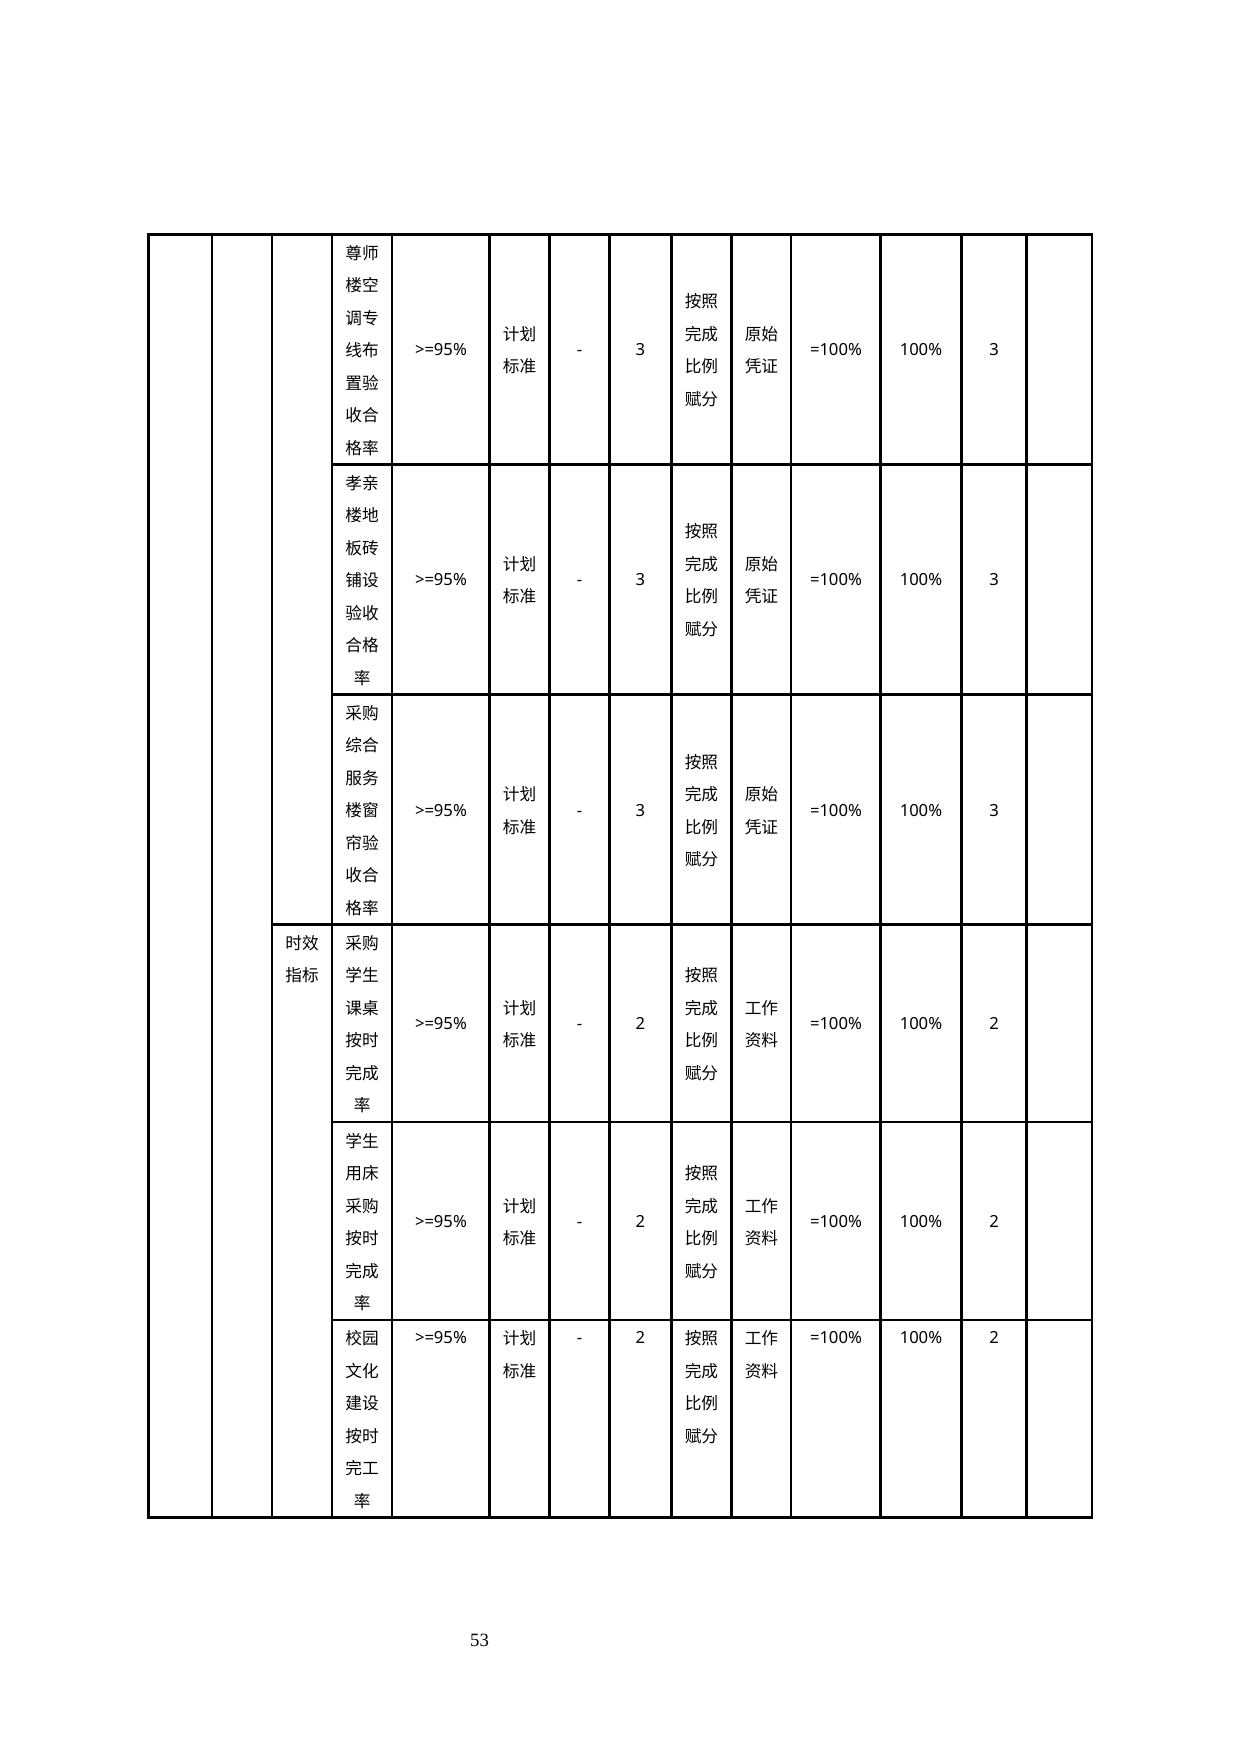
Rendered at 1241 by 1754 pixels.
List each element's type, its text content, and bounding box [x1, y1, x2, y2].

table_cell - [551, 696, 608, 923]
table_cell - [551, 236, 608, 463]
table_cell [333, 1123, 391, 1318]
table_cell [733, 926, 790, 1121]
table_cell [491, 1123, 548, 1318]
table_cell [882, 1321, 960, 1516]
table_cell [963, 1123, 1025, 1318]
table_cell 100% [882, 466, 960, 693]
table_cell - [551, 926, 608, 1121]
table_cell >=95% [393, 926, 488, 1121]
table_cell 原始凭证 [733, 466, 790, 693]
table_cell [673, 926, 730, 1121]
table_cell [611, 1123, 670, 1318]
table_cell 计划标准 [491, 236, 548, 463]
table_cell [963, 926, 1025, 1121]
table_cell 原始凭证 [733, 696, 790, 923]
table_cell 时效指标 [273, 926, 331, 1516]
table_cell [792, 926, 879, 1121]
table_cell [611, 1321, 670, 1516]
table_cell 按照完成比例赋分 [673, 466, 730, 693]
table_cell =100% [792, 696, 879, 923]
table_cell 计划标准 [491, 466, 548, 693]
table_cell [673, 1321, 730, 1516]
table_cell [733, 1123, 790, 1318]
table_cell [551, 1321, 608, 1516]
table_cell 3 [611, 236, 670, 463]
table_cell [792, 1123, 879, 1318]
table_cell 原始凭证 [733, 236, 790, 463]
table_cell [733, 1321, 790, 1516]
table_cell 按照完成比例赋分 [673, 236, 730, 463]
table_cell 3 [963, 236, 1025, 463]
table_cell 100% [882, 236, 960, 463]
table_cell =100% [792, 236, 879, 463]
table_cell 3 [963, 696, 1025, 923]
table_cell 3 [963, 466, 1025, 693]
table_cell 采购综合服务楼窗帘验收合格率 [333, 696, 391, 923]
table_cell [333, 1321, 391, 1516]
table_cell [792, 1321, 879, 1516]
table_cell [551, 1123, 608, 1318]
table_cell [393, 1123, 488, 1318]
table_cell 采购学生课桌按时完成率 [333, 926, 391, 1121]
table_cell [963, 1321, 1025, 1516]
table_cell >=95% [393, 236, 488, 463]
table_cell 3 [611, 466, 670, 693]
table_cell 100% [882, 696, 960, 923]
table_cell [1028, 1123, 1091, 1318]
table_cell [1028, 696, 1091, 923]
table_cell [1028, 236, 1091, 463]
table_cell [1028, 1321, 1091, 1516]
table_cell >=95% [393, 696, 488, 923]
table_cell - [551, 466, 608, 693]
table_cell =100% [792, 466, 879, 693]
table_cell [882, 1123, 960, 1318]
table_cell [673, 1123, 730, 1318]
table_cell 2 [611, 926, 670, 1121]
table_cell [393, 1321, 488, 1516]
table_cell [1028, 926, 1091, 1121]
table_cell 孝亲楼地板砖铺设验收合格率 [333, 466, 391, 693]
table_cell 计划标准 [491, 926, 548, 1121]
table_cell >=95% [393, 466, 488, 693]
table_cell 3 [611, 696, 670, 923]
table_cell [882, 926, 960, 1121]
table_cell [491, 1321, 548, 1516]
table_cell 按照完成比例赋分 [673, 696, 730, 923]
table_cell 尊师楼空调专线布置验收合格率 [333, 236, 391, 463]
table_cell 计划标准 [491, 696, 548, 923]
table_cell [1028, 466, 1091, 693]
